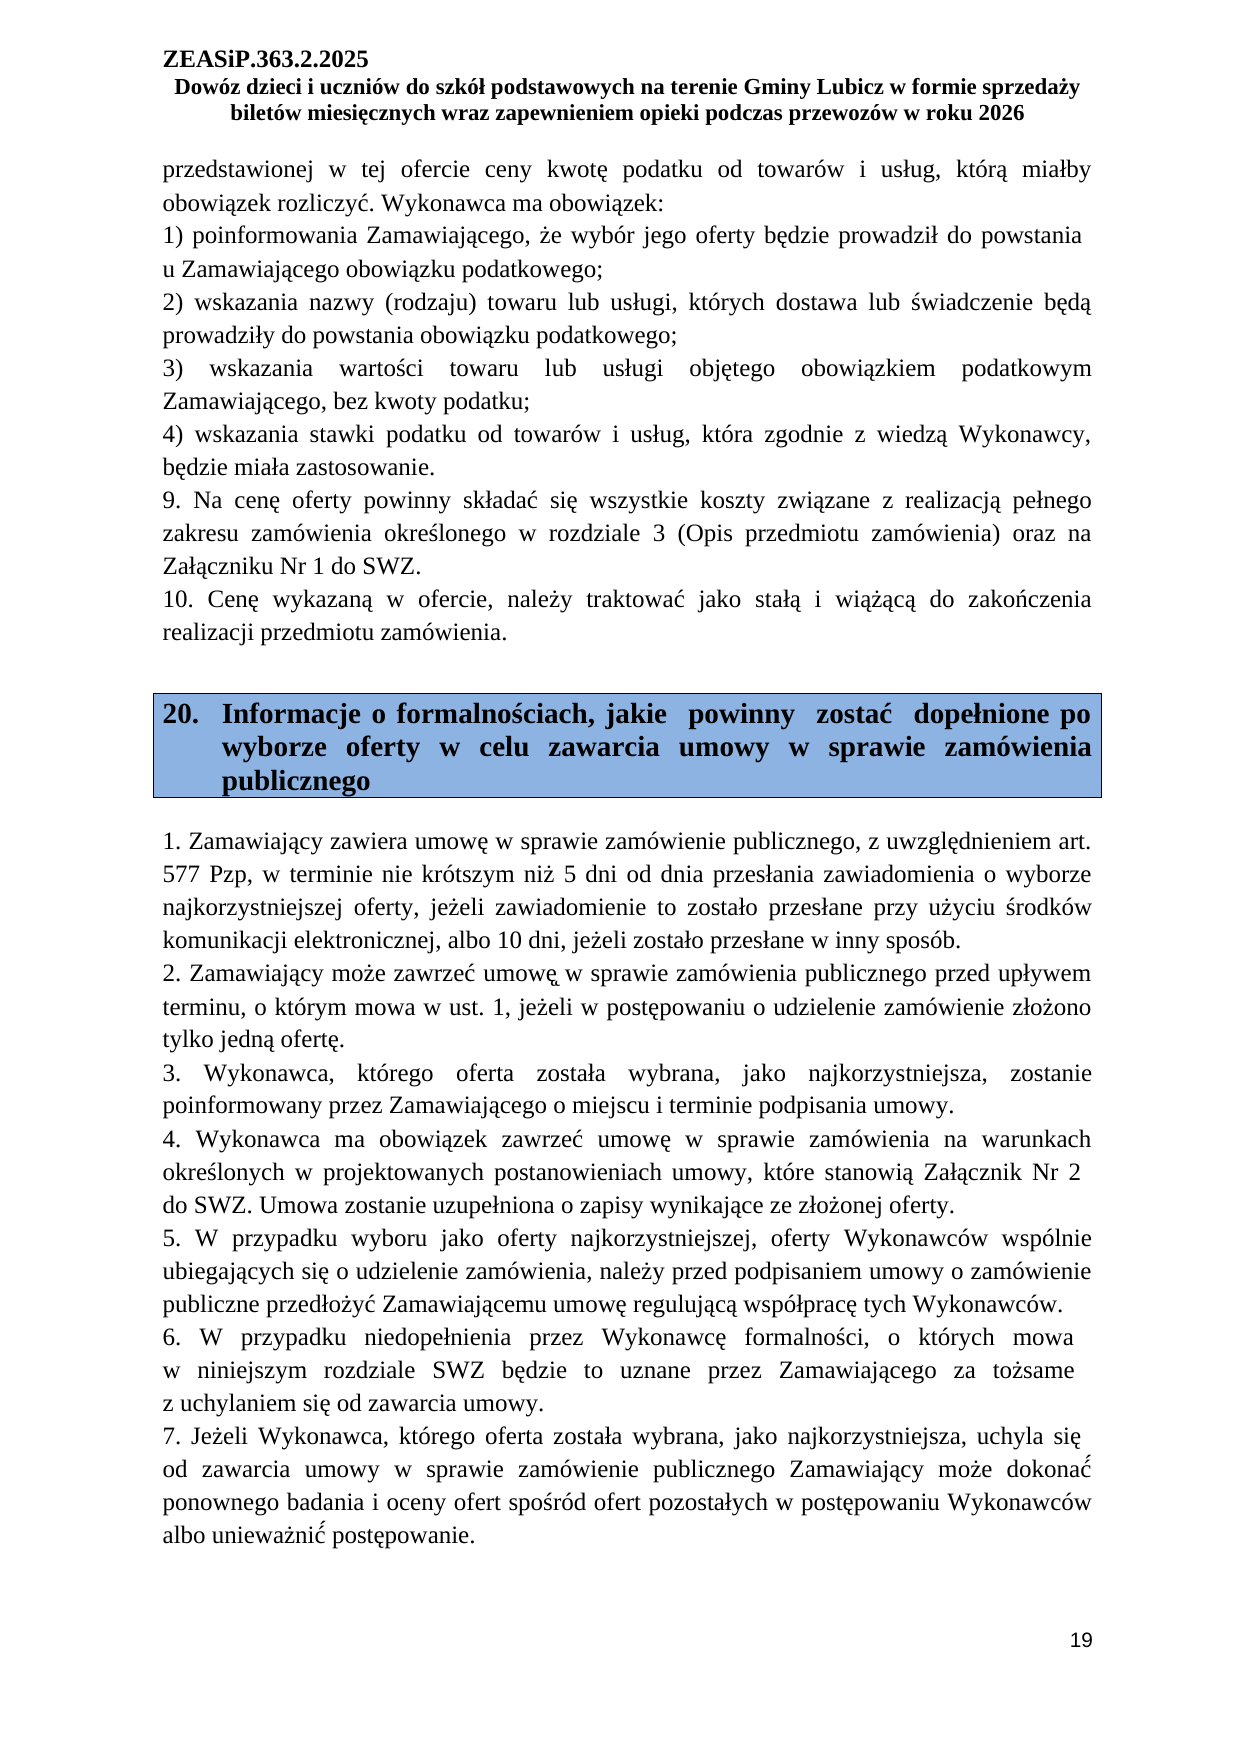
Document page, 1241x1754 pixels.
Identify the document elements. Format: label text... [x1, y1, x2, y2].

text 6. W przypadku niedopełnienia przez Wykonawcę formalności, o których mowa w niniejszym rozdziale SWZ będzie to uznane przez Zamawiającego za tożsame z uchylaniem się od zawarcia umowy. [162, 1322, 1093, 1417]
text 10. Cenę wykazaną w ofercie, należy traktować jako stałą i wiążącą do zakończenia realizacji przedmiotu zamówienia. [162, 584, 1093, 646]
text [162, 154, 1093, 216]
text 3) wskazania wartości towaru lub usługi objętego obowiązkiem podatkowym Zamawiającego, bez kwoty podatku; [162, 353, 1093, 414]
text 2) wskazania nazwy (rodzaju) towaru lub usługi, których dostawa lub świadczenie będą prowadziły do powstania obowiązku podatkowego; [162, 287, 1093, 348]
text 2. Zamawiający może zawrzeć umowę̨ w sprawie zamówienia publicznego przed upływem terminu, o którym mowa w ust. 1, jeżeli w postępowaniu o udzielenie zamówienie złożono tylko jedną ofertę. [162, 958, 1093, 1053]
text 1) poinformowania Zamawiającego, że wybór jego oferty będzie prowadził do powstania u Zamawiającego obowiązku podatkowego; [162, 221, 1093, 282]
text 5. W przypadku wyboru jako oferty najkorzystniejszej, oferty Wykonawców wspólnie ubiegających się o udzielenie zamówienia, należy przed podpisaniem umowy o zamówienie publiczne przedłożyć Zamawiającemu umowę regulującą współpracę tych Wykonawców. [162, 1223, 1093, 1317]
text 3. Wykonawca, którego oferta została wybrana, jako najkorzystniejsza, zostanie poinformowany przez Zamawiającego o miejscu i terminie podpisania umowy. [162, 1058, 1093, 1119]
text 7. Jeżeli Wykonawca, którego oferta została wybrana, jako najkorzystniejsza, uchyla się od zawarcia umowy w sprawie zamówienie publicznego Zamawiający może dokonać́ ponownego badania i oceny ofert spośród ofert pozostałych w postępowaniu Wykonawców albo unieważnić́ postępowanie. [162, 1421, 1093, 1549]
text 1. Zamawiający zawiera umowę w sprawie zamówienie publicznego, z uwzględnieniem art. 577 Pzp, w terminie nie krótszym niż 5 dni od dnia przesłania zawiadomienia o wyborze najkorzystniejszej oferty, jeżeli zawiadomienie to zostało przesłane przy użyciu środków komunikacji elektronicznej, albo 10 dni, jeżeli zostało przesłane w inny sposób. [162, 826, 1093, 954]
text 4. Wykonawca ma obowiązek zawrzeć umowę w sprawie zamówienia na warunkach określonych w projektowanych postanowieniach umowy, które stanowią Załącznik Nr 2 do SWZ. Umowa zostanie uzupełniona o zapisy wynikające ze złożonej oferty. [162, 1124, 1093, 1218]
text 9. Na cenę oferty powinny składać się wszystkie koszty związane z realizacją pełnego zakresu zamówienia określonego w rozdziale 3 (Opis przedmiotu zamówienia) oraz na Załączniku Nr 1 do SWZ. [162, 485, 1093, 579]
subtitle Informacje o formalnościach, jakie powinny zostać dopełnione po wyborze oferty w celu zawarcia umowy w sprawie zamówienia publicznego [154, 694, 1101, 797]
text 4) wskazania stawki podatku od towarów i usług, która zgodnie z wiedzą Wykonawcy, będzie miała zastosowanie. [162, 419, 1093, 481]
